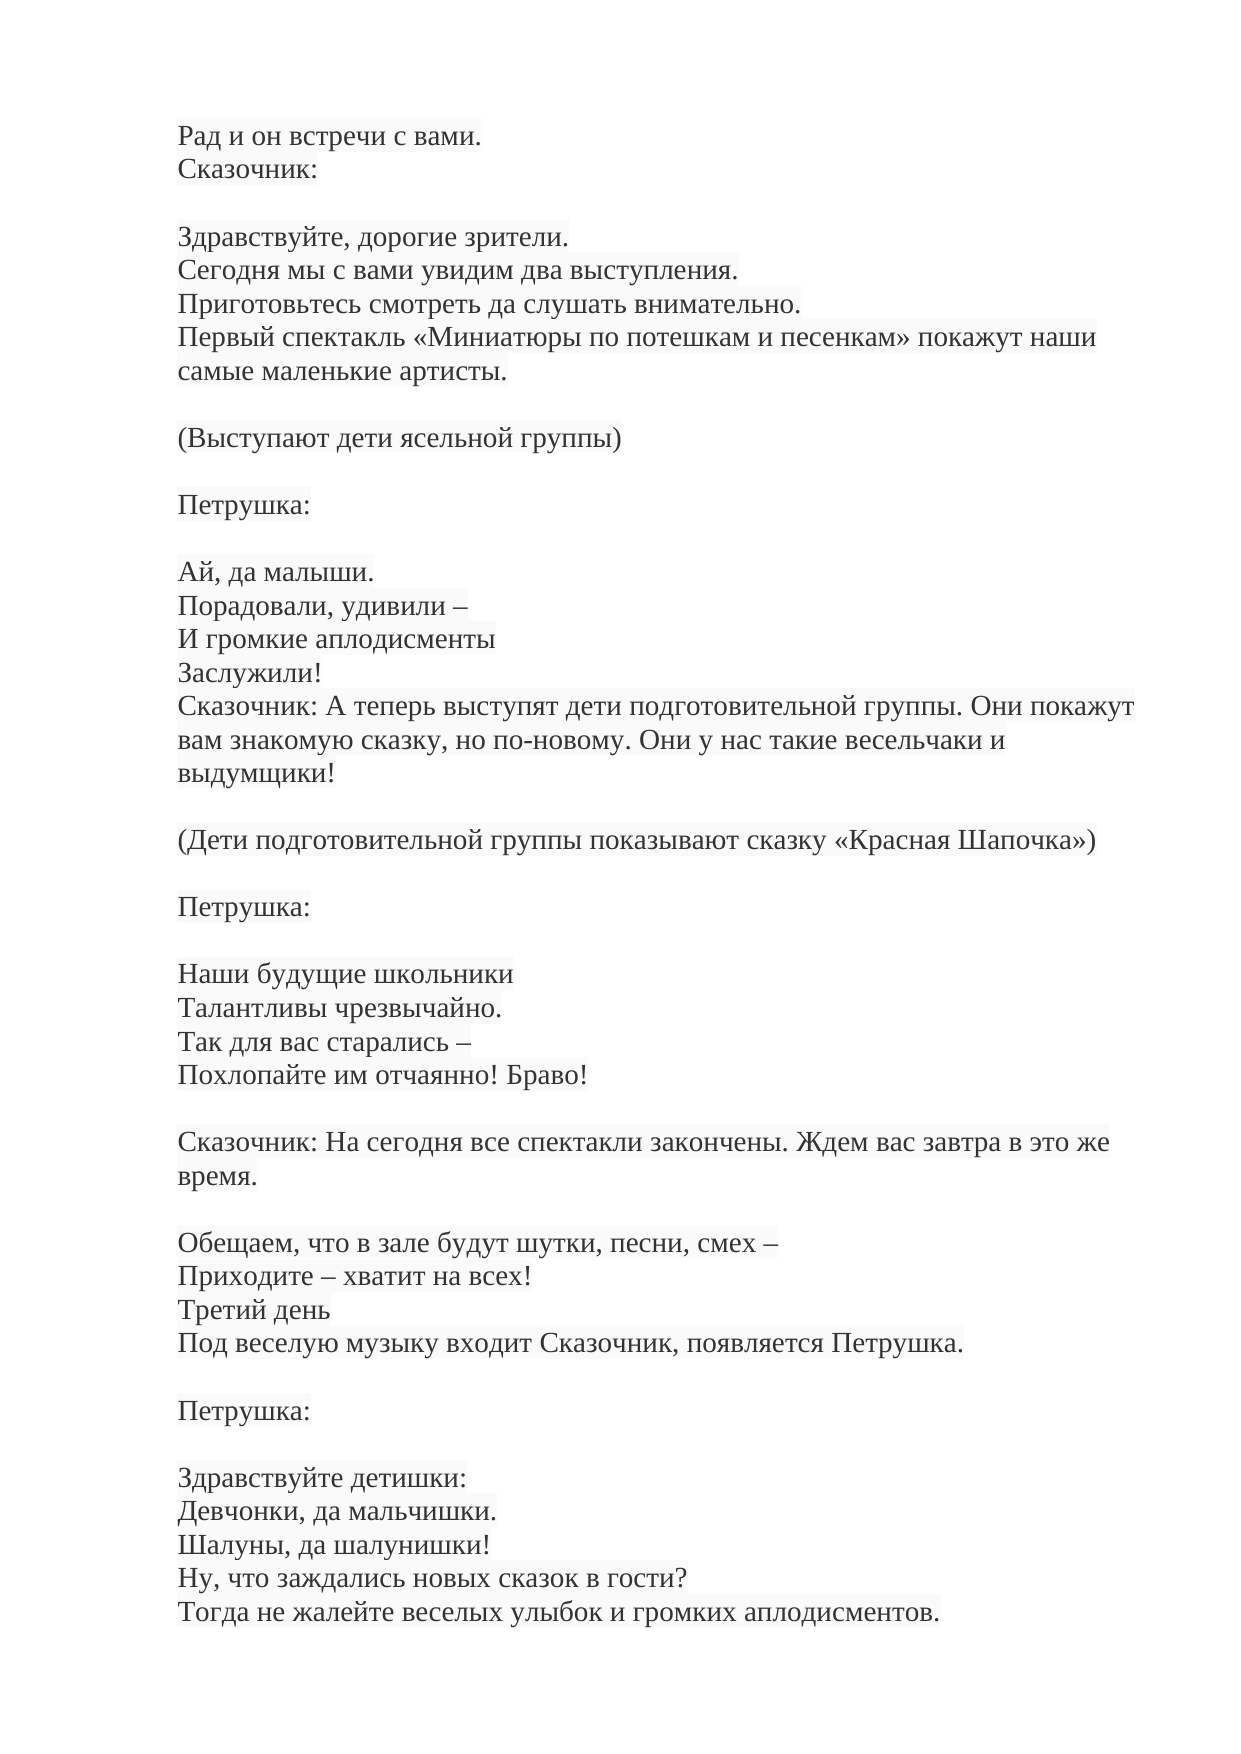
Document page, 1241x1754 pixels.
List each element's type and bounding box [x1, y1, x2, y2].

text [177, 118, 1152, 1627]
